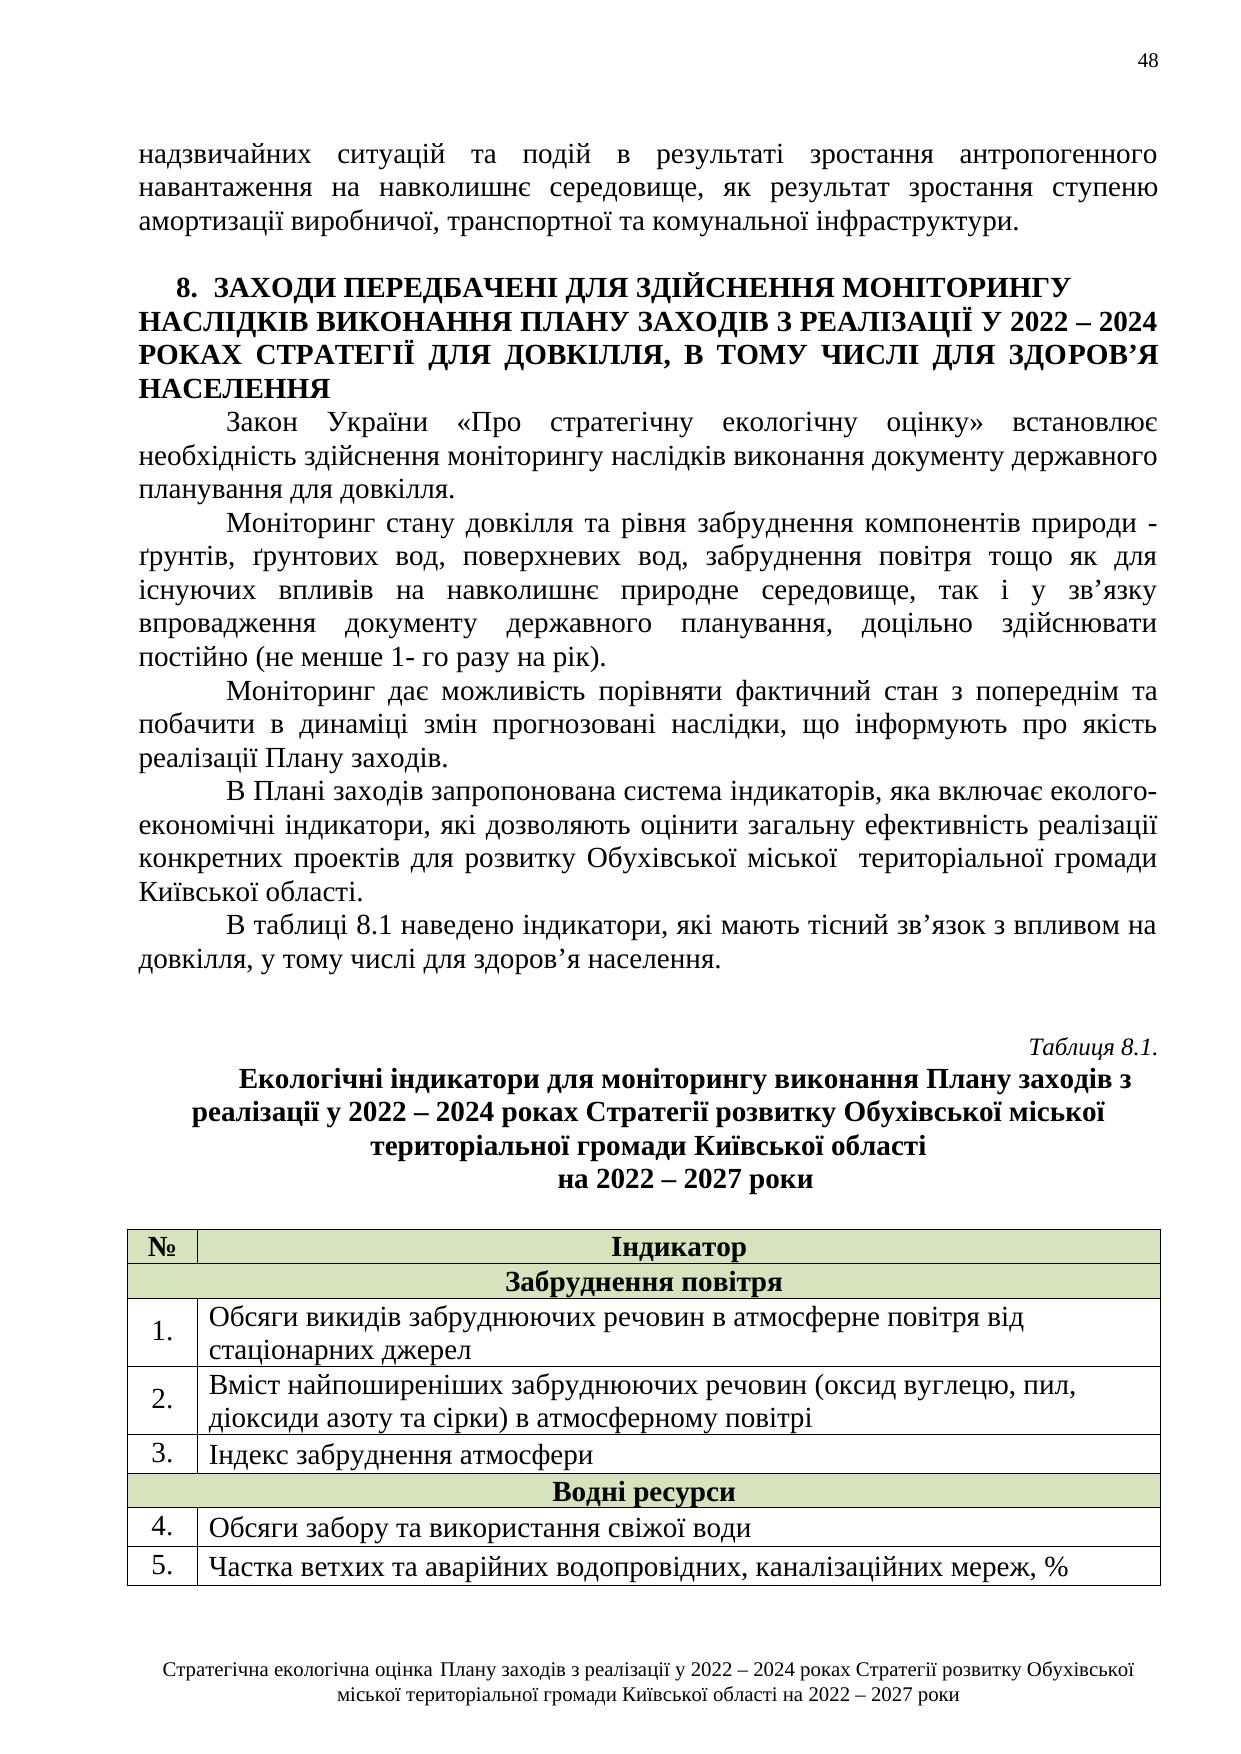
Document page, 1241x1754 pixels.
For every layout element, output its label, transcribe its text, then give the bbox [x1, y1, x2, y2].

table_cell Частка ветхих та аварійних водопровідних, каналізаційних мереж, % [198, 1547, 1160, 1585]
table_cell Обсяги викидів забруднюючих речовин в атмосферне повітря від стаціонарних джерел [198, 1299, 1160, 1366]
table_cell 1. [128, 1299, 197, 1366]
text Моніторинг дає можливість порівняти фактичний стан з попереднім та побачити в динаміці змін прогнозовані наслідки, що інформують про якість реалізації Плану заходів. [138, 673, 1158, 773]
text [138, 136, 1158, 237]
table_cell Обсяги забору та використання свіжої води [198, 1508, 1160, 1546]
text Таблиця 8.1. [138, 1032, 1158, 1061]
text на 2022 – 2027 роки [138, 1161, 1158, 1195]
table_cell 2. [128, 1367, 197, 1434]
table_cell 3. [128, 1435, 197, 1473]
table_header Індикатор [198, 1230, 1160, 1263]
table_cell Індекс забруднення атмосфери [198, 1435, 1160, 1473]
text НАСЛІДКІВ ВИКОНАННЯ ПЛАНУ ЗАХОДІВ З РЕАЛІЗАЦІЇ У 2022 – 2024 РОКАХ СТРАТЕГІЇ ДЛЯ ДОВКІЛЛЯ, В ТОМУ ЧИСЛІ ДЛЯ ЗДОРОВ’Я НАСЕЛЕННЯ [138, 304, 1158, 404]
text Екологічні індикатори для моніторингу виконання Плану заходів з реалізації у 2022 – 2024 роках Стратегії розвитку Обухівської міської територіальної громади Київської області [138, 1061, 1158, 1161]
table_cell Забруднення повітря [128, 1264, 1160, 1298]
list ЗАХОДИ ПЕРЕДБАЧЕНІ ДЛЯ ЗДІЙСНЕННЯ МОНІТОРИНГУ [176, 270, 1158, 304]
text Закон України «Про стратегічну екологічну оцінку» встановлює необхідність здійснення моніторингу наслідків виконання документу державного планування для довкілля. [138, 404, 1158, 505]
text В Плані заходів запропонована система індикаторів, яка включає еколого-економічні індикатори, які дозволяють оцінити загальну ефективність реалізації конкретних проектів для розвитку Обухівської міської територіальної громади Київської області. [138, 773, 1158, 907]
table_cell Вміст найпоширеніших забруднюючих речовин (оксид вуглецю, пил, діоксиди азоту та сірки) в атмосферному повітрі [198, 1367, 1160, 1434]
table_cell Водні ресурси [128, 1474, 1160, 1507]
text В таблиці 8.1 наведено індикатори, які мають тісний зв’язок з впливом на довкілля, у тому числі для здоров’я населення. [138, 907, 1158, 974]
table_cell 5. [128, 1547, 197, 1585]
table_cell 4. [128, 1508, 197, 1546]
text Моніторинг стану довкілля та рівня забруднення компонентів природи - ґрунтів, ґрунтових вод, поверхневих вод, забруднення повітря тощо як для існуючих впливів на навколишнє природне середовище, так і у зв’язку впровадження документу державного планування, доцільно здійснювати постійно (не менше 1- го разу на рік). [138, 505, 1158, 673]
table_header № [128, 1230, 197, 1263]
